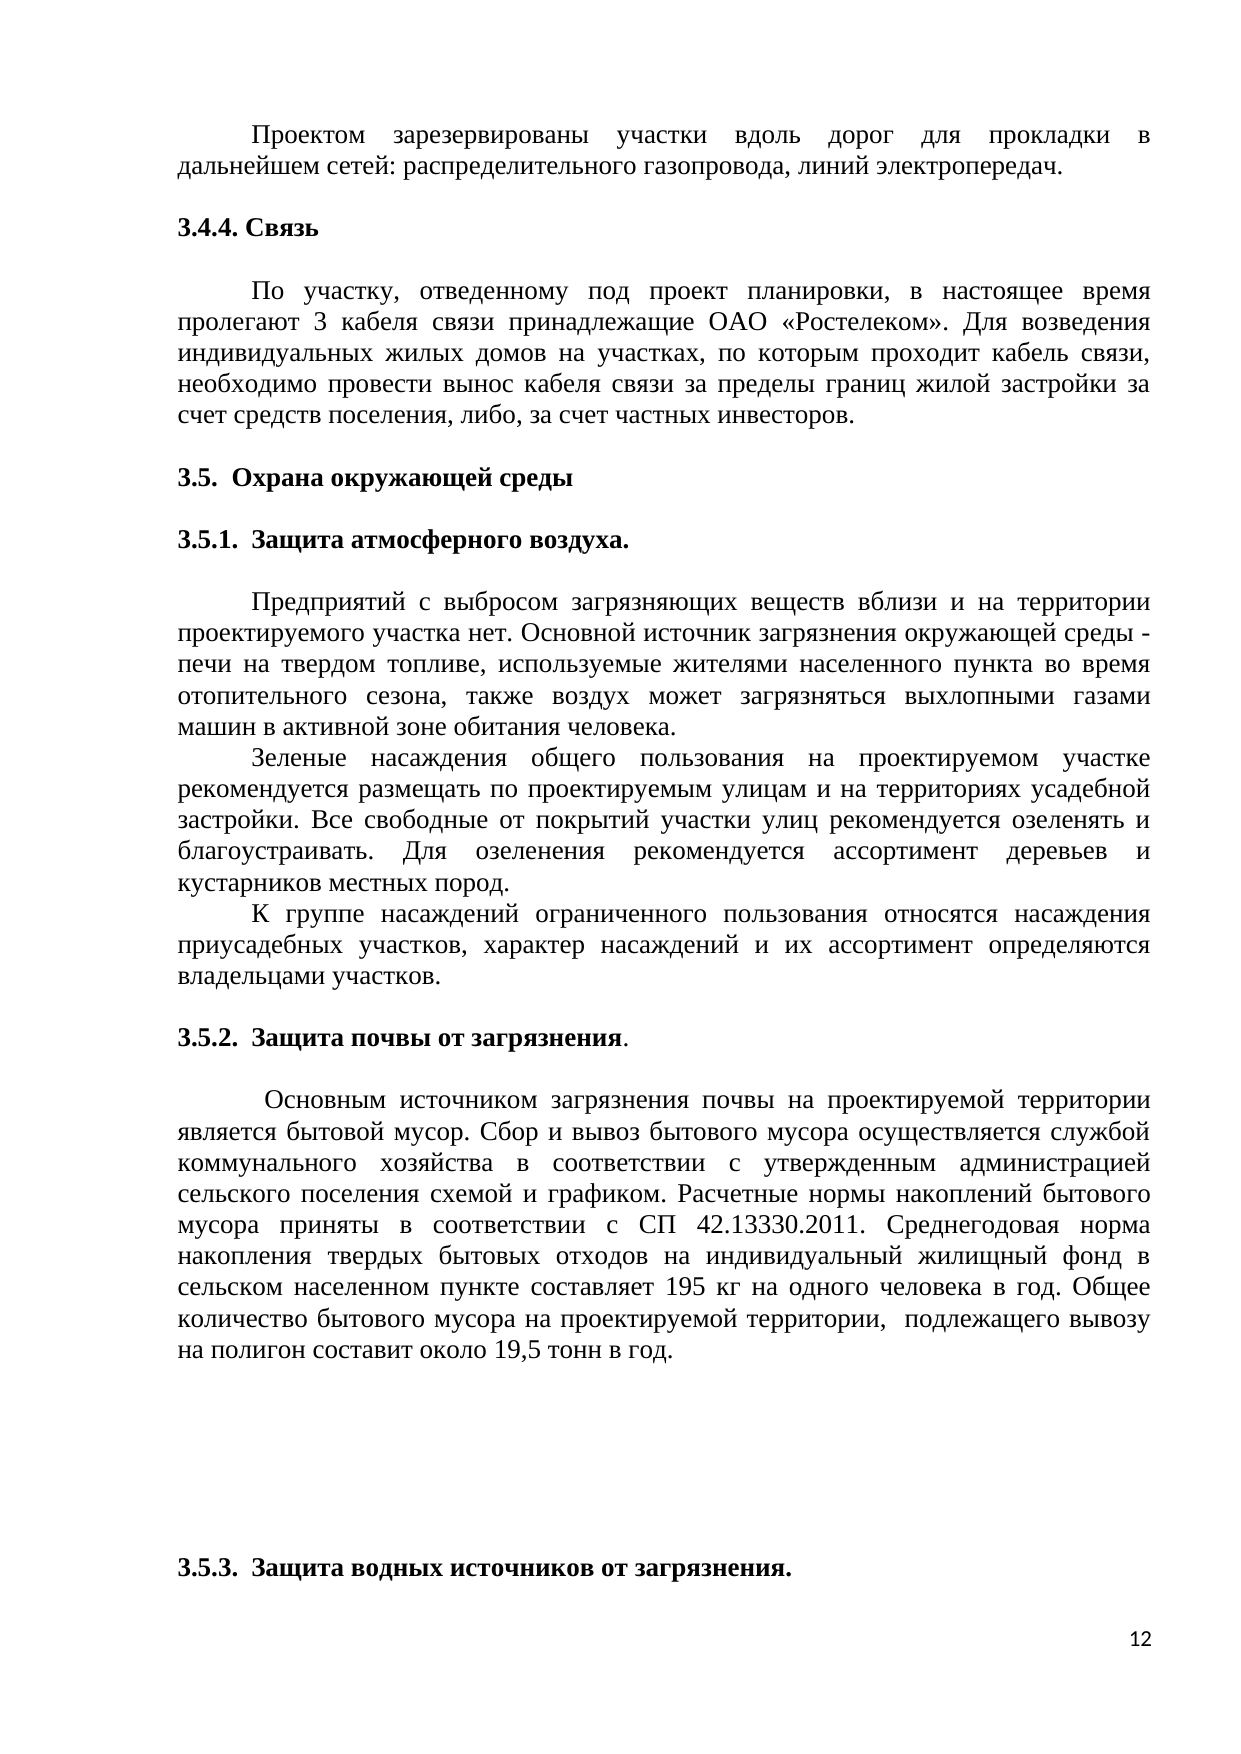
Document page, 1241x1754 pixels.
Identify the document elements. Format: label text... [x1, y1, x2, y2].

text Основным источником загрязнения почвы на проектируемой территории является бытовой мусор. Сбор и вывоз бытового мусора осуществляется службой коммунального хозяйства в соответствии с утвержденным администрацией сельского поселения схемой и графиком. Расчетные нормы накоплений бытового мусора приняты в соответствии с СП 42.13330.2011. Среднегодовая норма накопления твердых бытовых отходов на индивидуальный жилищный фонд в сельском населенном пункте составляет на одного человека в год. Общее количество бытового мусора на проектируемой территории, подлежащего вывозу на полигон составит около 19,5 тонн в год. [177, 1084, 1152, 1364]
text По участку, отведенному под проект планировки, в настоящее время пролегают 3 кабеля связи принадлежащие ОАО «Ростелеком». Для возведения индивидуальных жилых домов на участках, по которым проходит кабель связи, необходимо провести вынос кабеля связи за пределы границ жилой застройки за счет средств поселения, либо, за счет частных инвесторов. [177, 274, 1152, 429]
list Защита почвы от загрязнения. [177, 1021, 1152, 1052]
text 3.4.4. Связь [177, 212, 1152, 243]
list Защита атмосферного воздуха. [177, 523, 1152, 554]
list Защита водных источников от загрязнения. [177, 1551, 1152, 1582]
text К группе насаждений ограниченного пользования относятся насаждения приусадебных участков, характер насаждений и их ассортимент определяются владельцами участков. [177, 897, 1152, 990]
text Предприятий с выбросом загрязняющих веществ вблизи и на территории проектируемого участка нет. Основной источник загрязнения окружающей среды - печи на твердом топливе, используемые жителями населенного пункта во время отопительного сезона, также воздух может загрязняться выхлопными газами машин в активной зоне обитания человека. [177, 585, 1152, 741]
text 3.5. Охрана окружающей среды [177, 461, 1152, 492]
text Зеленые насаждения общего пользования на проектируемом участке рекомендуется размещать по проектируемым улицам и на территориях усадебной застройки. Все свободные от покрытий участки улиц рекомендуется озеленять и благоустраивать. Для озеленения рекомендуется ассортимент деревьев и кустарников местных пород. [177, 741, 1152, 897]
text Проектом зарезервированы участки вдоль дорог для прокладки в дальнейшем сетей: распределительного газопровода, линий электропередач. [177, 118, 1152, 180]
